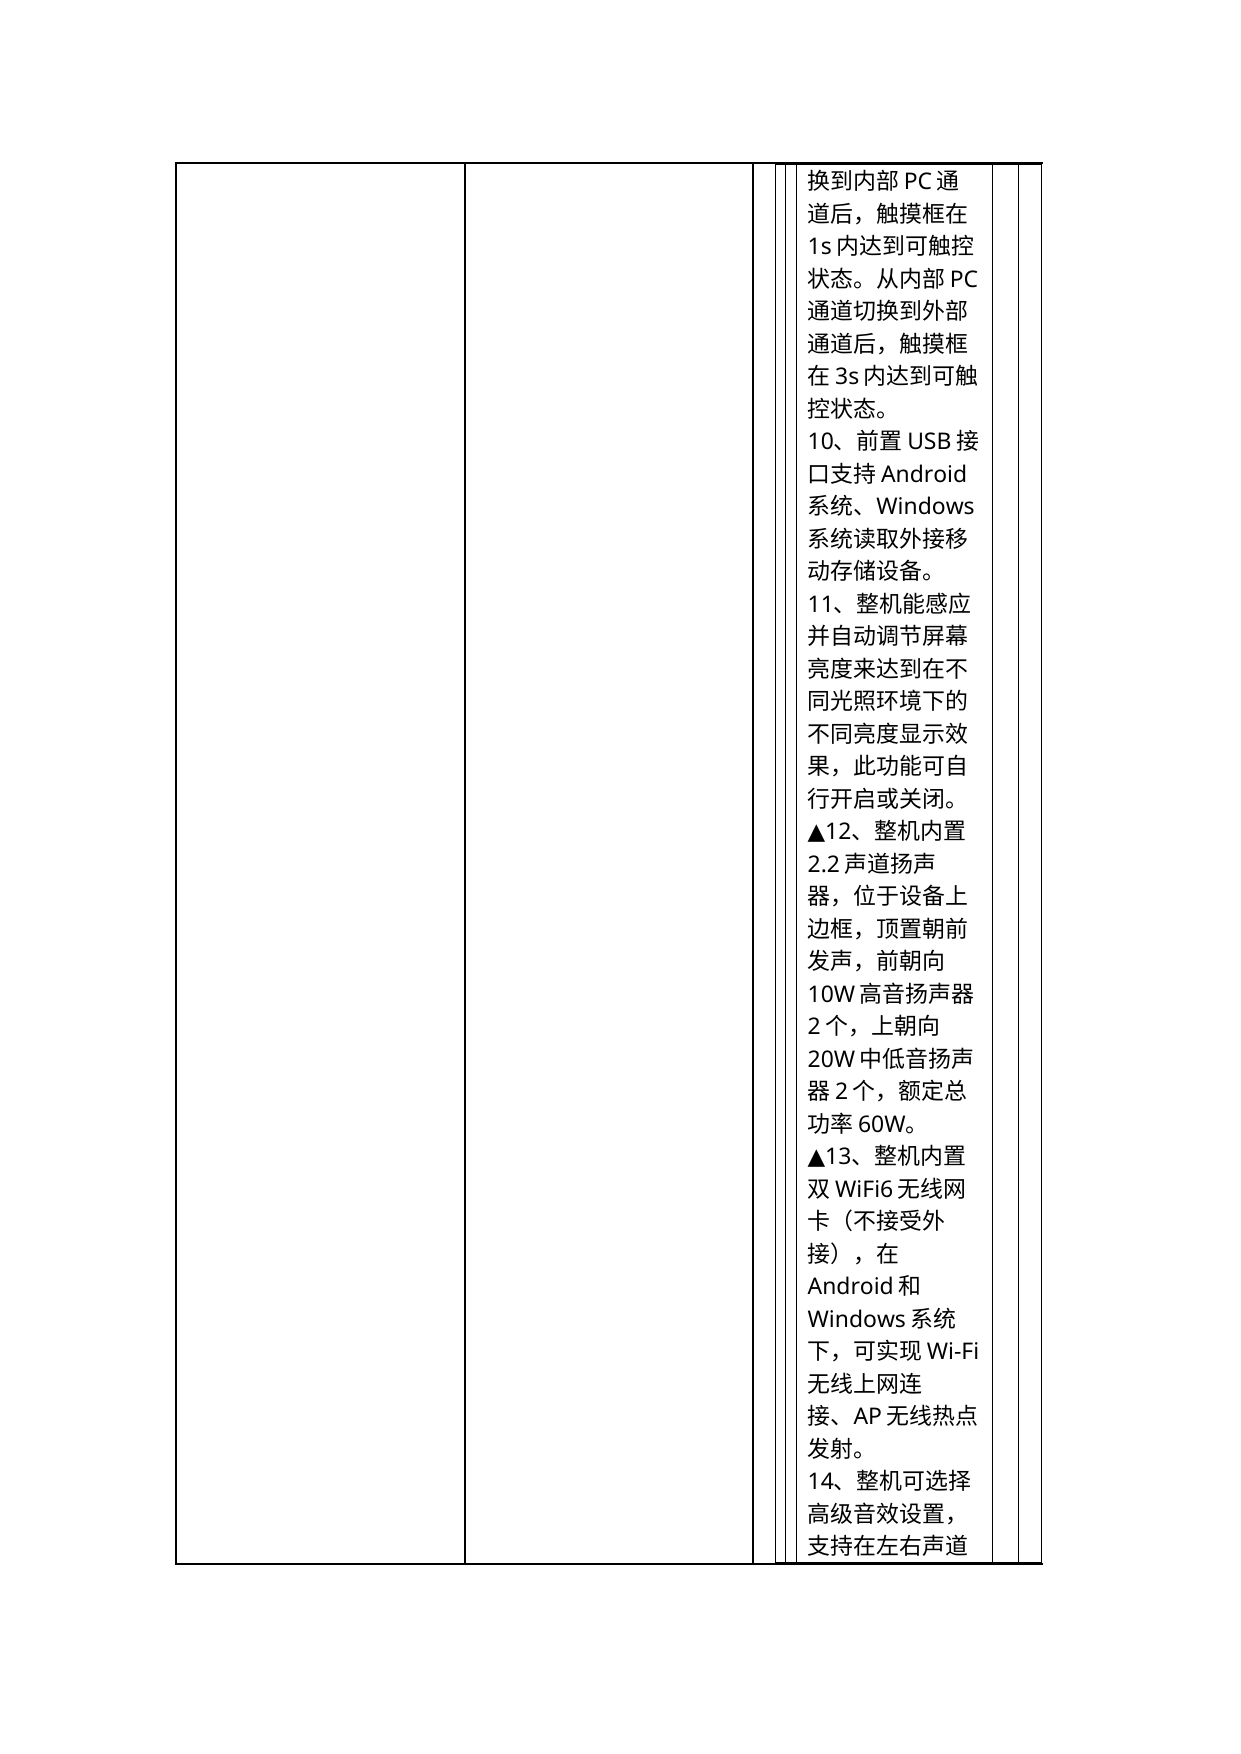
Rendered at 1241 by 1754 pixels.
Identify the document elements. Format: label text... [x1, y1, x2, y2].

table_cell 1 [177, 164, 464, 1563]
table_cell [466, 164, 752, 1563]
table_cell [993, 165, 1018, 1562]
table_cell [754, 164, 775, 1563]
table_cell [786, 165, 796, 1562]
table_cell [1019, 165, 1041, 1562]
table_cell [797, 165, 992, 1562]
table_cell [776, 165, 785, 1562]
